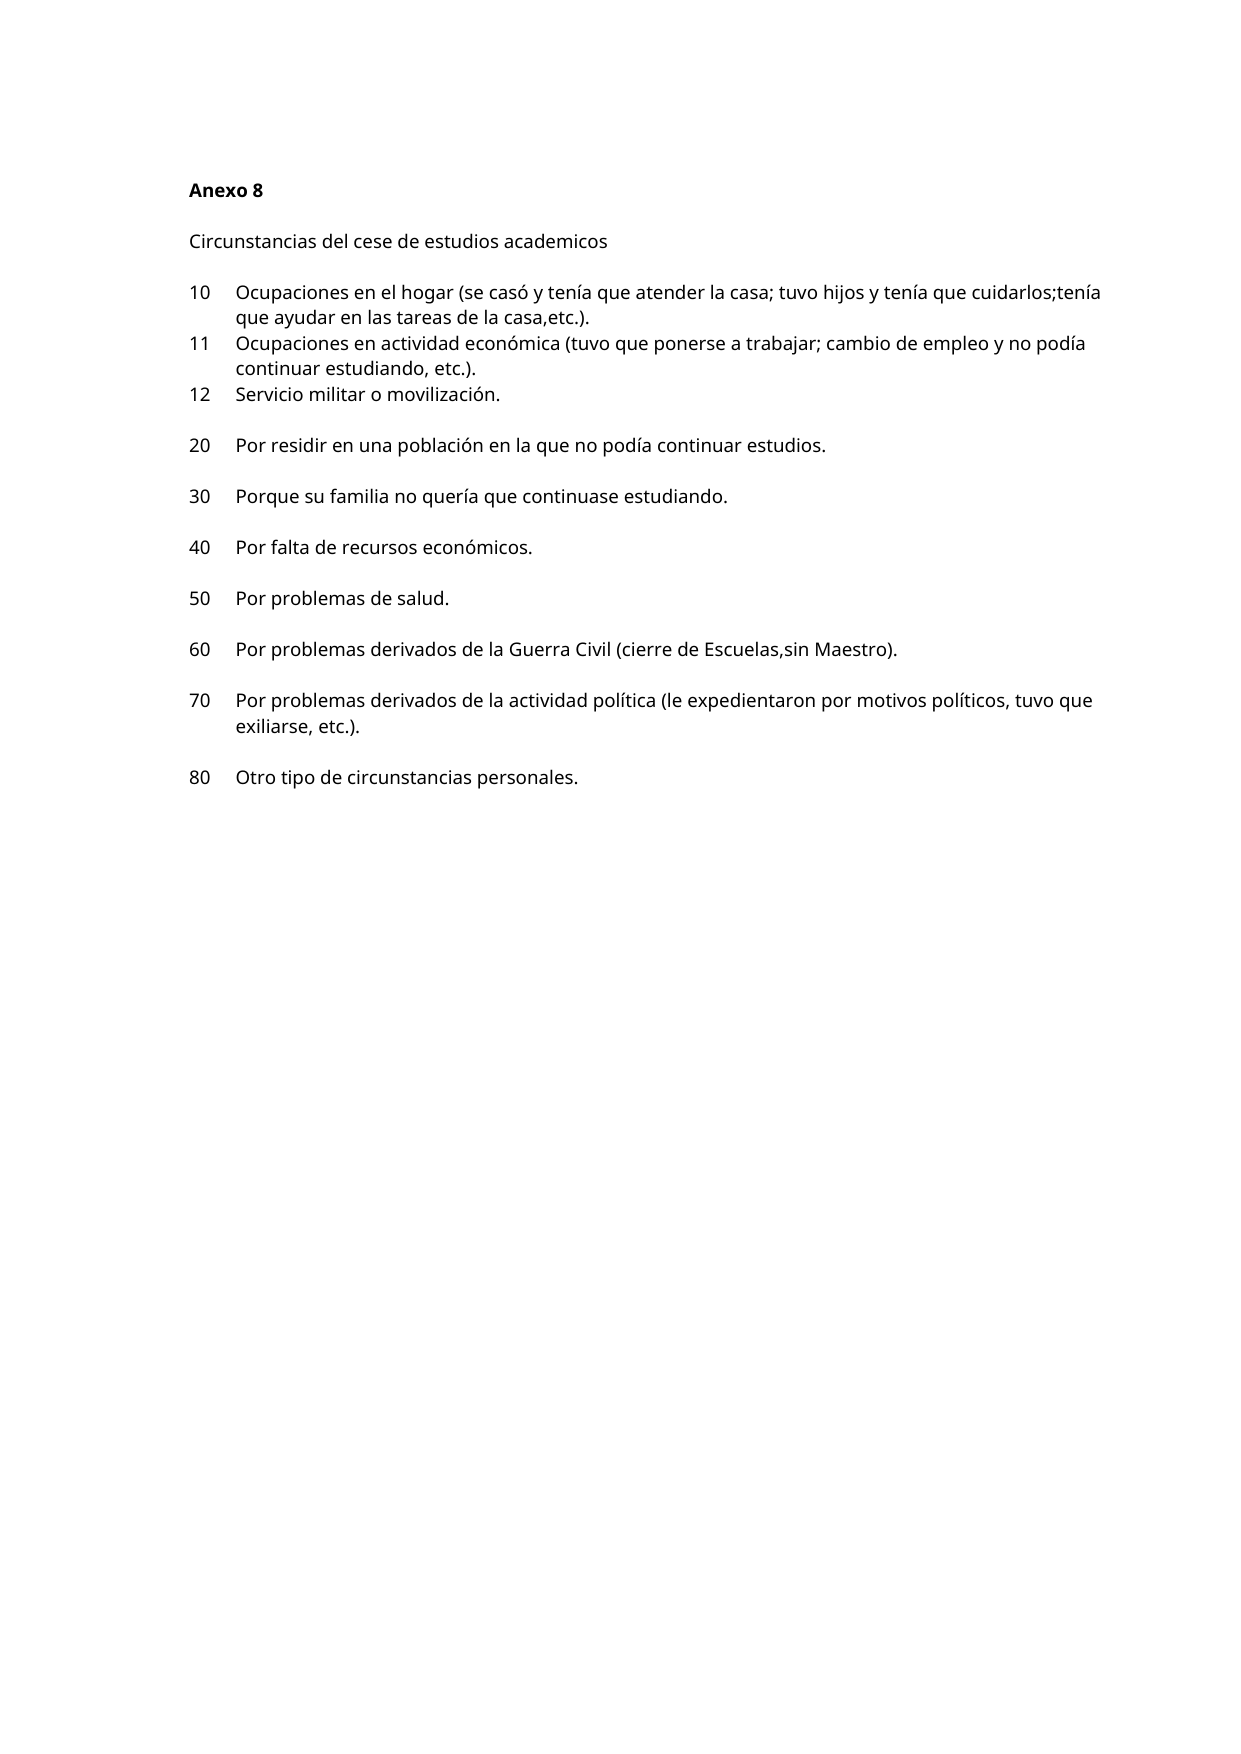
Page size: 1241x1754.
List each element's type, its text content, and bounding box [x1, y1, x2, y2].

text 80 Otro tipo de circunstancias personales. [189, 764, 1116, 789]
text 40 Por falta de recursos económicos. [189, 534, 1116, 560]
text 70 Por problemas derivados de la actividad política (le expedientaron por motivos políticos, tuvo que exiliarse, etc.). [189, 687, 1116, 738]
text Anexo 8 [189, 177, 1116, 203]
text 12 Servicio militar o movilización. [189, 381, 1116, 407]
text 60 Por problemas derivados de la Guerra Civil (cierre de Escuelas,sin Maestro). [189, 636, 1116, 662]
text 50 Por problemas de salud. [189, 585, 1116, 611]
text 10 Ocupaciones en el hogar (se casó y tenía que atender la casa; tuvo hijos y tenía que cuidarlos;tenía que ayudar en las tareas de la casa,etc.). [189, 279, 1116, 330]
text 20 Por residir en una población en la que no podía continuar estudios. [189, 432, 1116, 458]
text 11 Ocupaciones en actividad económica (tuvo que ponerse a trabajar; cambio de empleo y no podía continuar estudiando, etc.). [189, 330, 1116, 381]
text Circunstancias del cese de estudios academicos [189, 228, 1116, 254]
text 30 Porque su familia no quería que continuase estudiando. [189, 483, 1116, 509]
